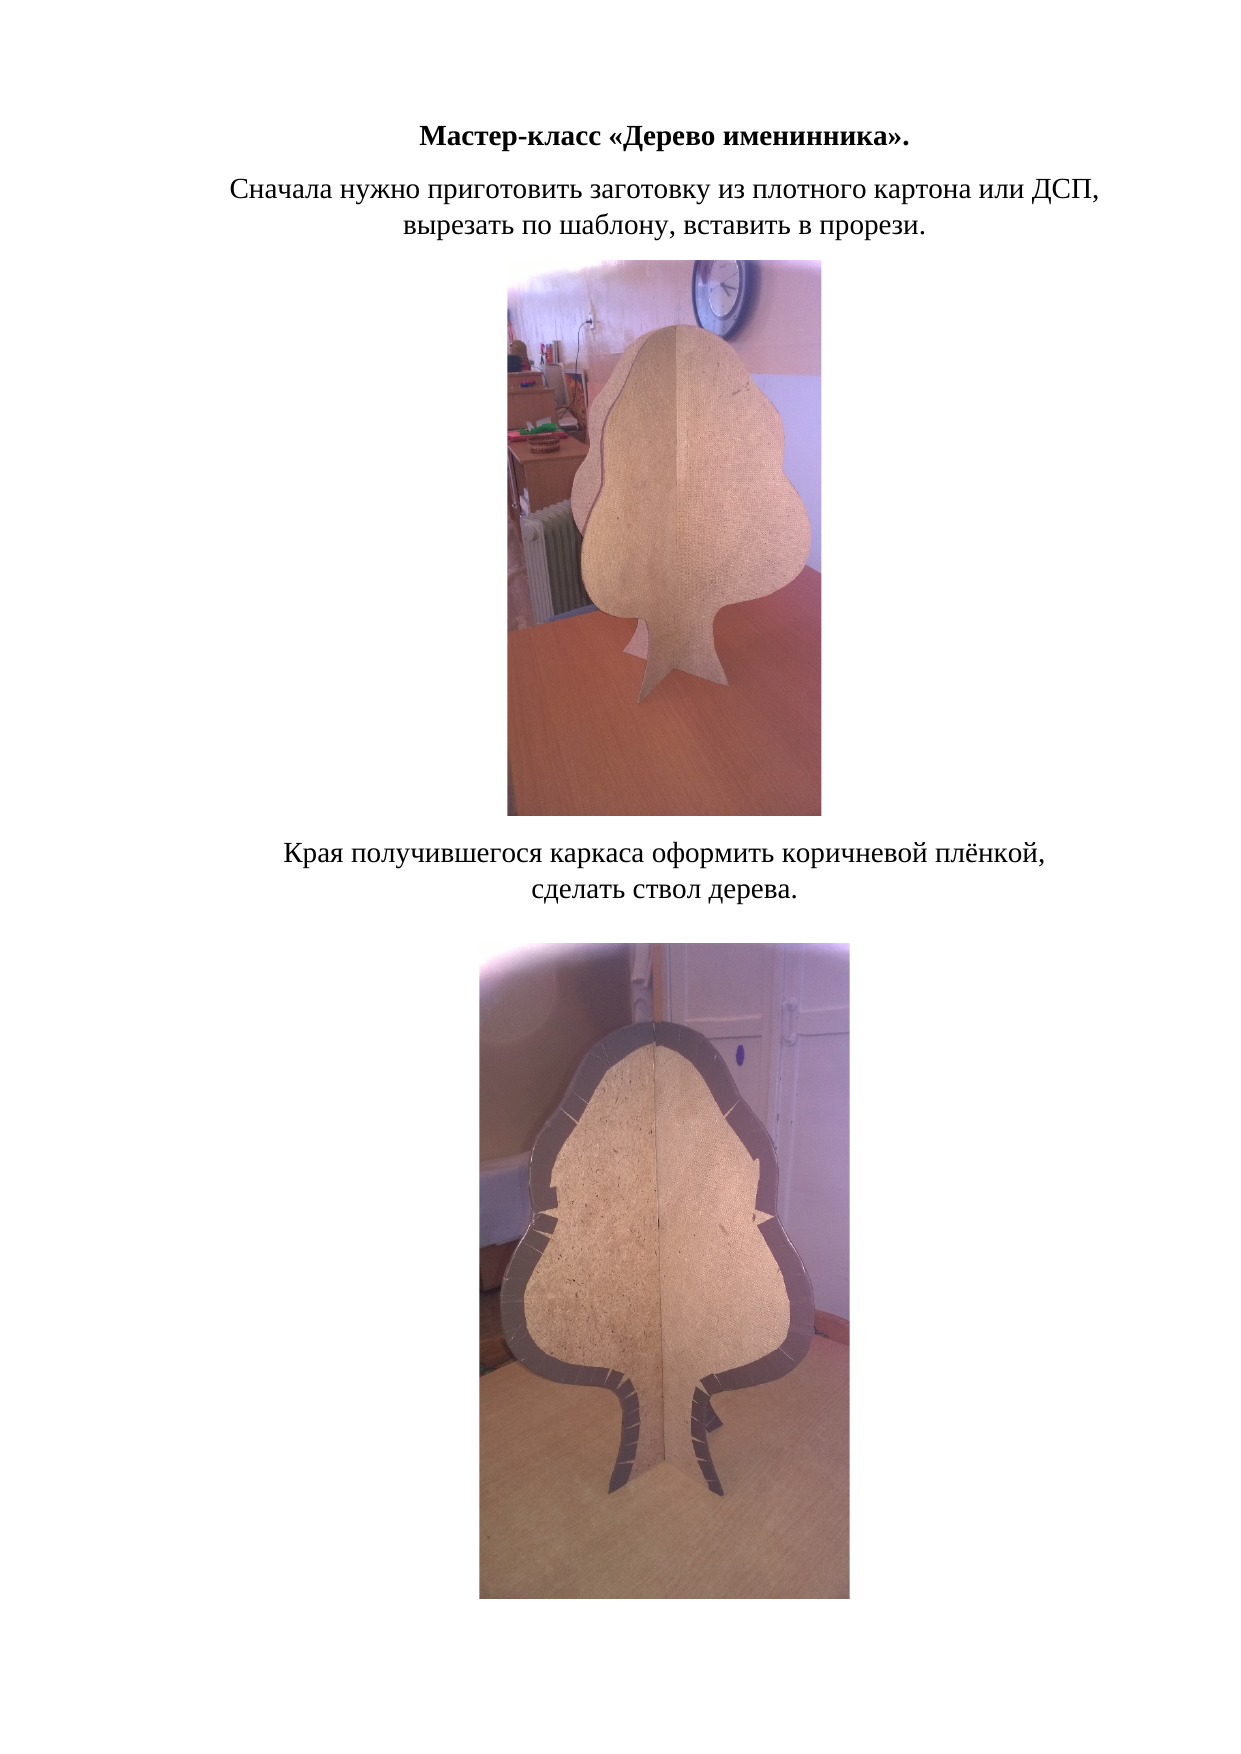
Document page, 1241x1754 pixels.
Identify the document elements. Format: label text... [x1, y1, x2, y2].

text Края получившегося каркаса оформить коричневой плёнкой, [177, 835, 1152, 868]
text сделать ствол дерева. [177, 871, 1152, 904]
picture [479, 943, 850, 1599]
text Мастер-класс «Дерево именинника». [177, 118, 1152, 152]
text Сначала нужно приготовить заготовку из плотного картона или ДСП, вырезать по шаблону, вставить в прорези. [177, 171, 1152, 241]
picture [507, 260, 822, 816]
